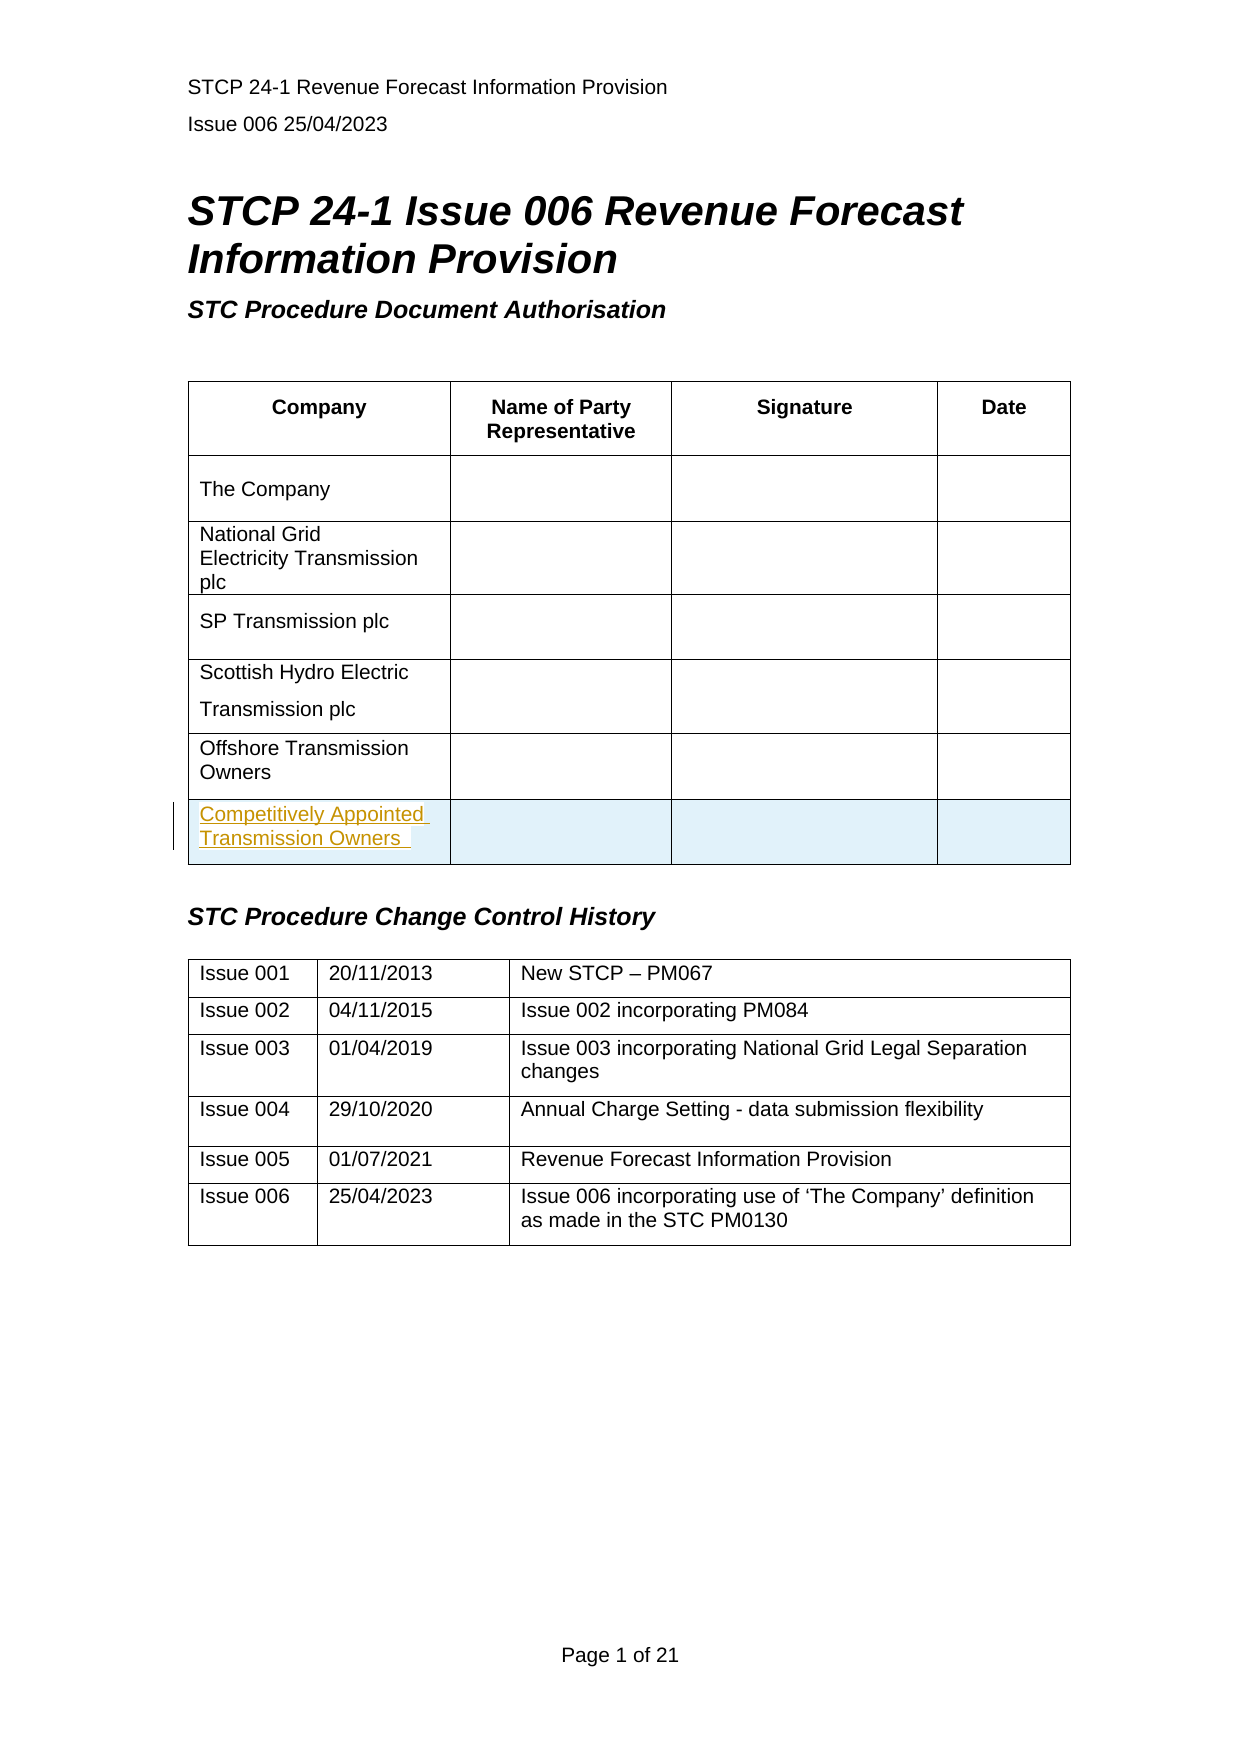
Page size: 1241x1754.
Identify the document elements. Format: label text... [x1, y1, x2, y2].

table_cell [938, 660, 1070, 733]
table_cell [672, 456, 937, 521]
table_cell [672, 522, 937, 593]
table_cell Issue 002 incorporating PM084 [510, 998, 1070, 1034]
table_cell [672, 595, 937, 659]
subtitle STC Procedure Change Control History [187, 902, 1053, 931]
table_cell [451, 456, 671, 521]
table_cell Issue 004 [189, 1097, 317, 1146]
table_cell [451, 734, 671, 799]
table_cell Issue 006 incorporating use of ‘The Company’ definition as made in the STC PM0130 [510, 1184, 1070, 1245]
table_cell Issue 002 [189, 998, 317, 1034]
table_cell The Company [189, 456, 450, 521]
table_header 20/11/2013 [318, 960, 509, 997]
table_cell [938, 522, 1070, 593]
table_cell [938, 595, 1070, 659]
table_cell [672, 660, 937, 733]
table_header Company [189, 382, 450, 455]
table_cell Scottish Hydro Electric Transmission plc [189, 660, 450, 733]
table_cell [451, 660, 671, 733]
table_header New STCP – PM067 [510, 960, 1070, 997]
table_header Signature [672, 382, 937, 455]
table_cell Annual Charge Setting - data submission flexibility [510, 1097, 1070, 1146]
text STCP 24-1 Issue 006 Revenue Forecast Information Provision [187, 186, 1053, 282]
table_cell [938, 734, 1070, 799]
table_cell Issue 003 incorporating National Grid Legal Separation changes [510, 1035, 1070, 1096]
table_cell [451, 522, 671, 593]
table_header Name of Party Representative [451, 382, 671, 455]
table_cell Revenue Forecast Information Provision [510, 1147, 1070, 1183]
table_cell [672, 734, 937, 799]
table_cell 01/04/2019 [318, 1035, 509, 1096]
table_cell 25/04/2023 [318, 1184, 509, 1245]
table_cell 01/07/2021 [318, 1147, 509, 1183]
table_cell Issue 003 [189, 1035, 317, 1096]
table_header Date [938, 382, 1070, 455]
table_cell [938, 456, 1070, 521]
table_cell [451, 595, 671, 659]
table_header Issue 001 [189, 960, 317, 997]
table_cell National Grid Electricity Transmission plc [189, 522, 450, 593]
table_cell 04/11/2015 [318, 998, 509, 1034]
table_cell 29/10/2020 [318, 1097, 509, 1146]
text STC Procedure Document Authorisation [187, 295, 1053, 323]
table_cell SP Transmission plc [189, 595, 450, 659]
table_cell Issue 005 [189, 1147, 317, 1183]
table_cell Offshore Transmission Owners [189, 734, 450, 799]
table_cell Issue 006 [189, 1184, 317, 1245]
